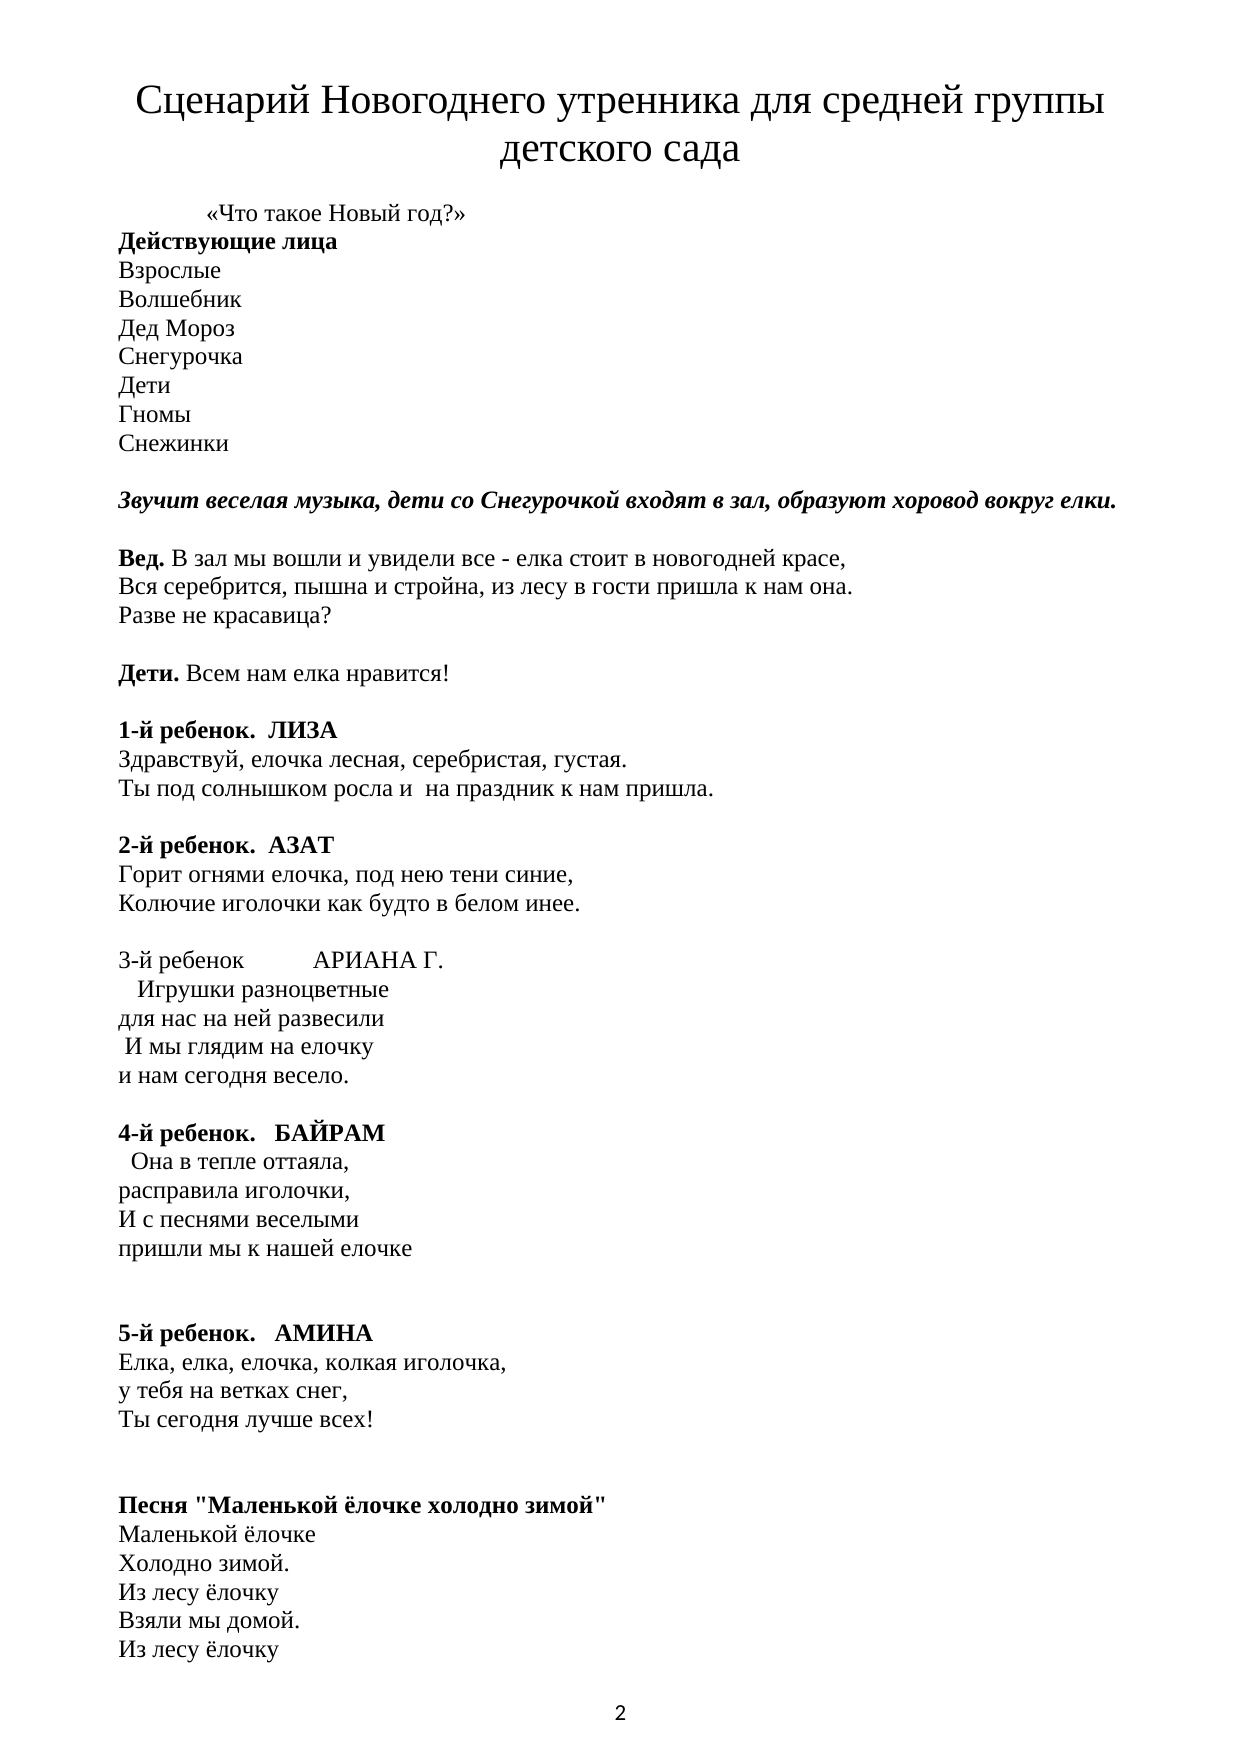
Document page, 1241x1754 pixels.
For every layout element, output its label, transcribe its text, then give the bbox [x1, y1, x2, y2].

text у тебя на ветках снег, [118, 1376, 1122, 1404]
text расправила иголочки, И с песнями веселыми [118, 1175, 1122, 1233]
text Холодно зимой. [118, 1548, 1122, 1577]
text и нам сегодня весело. [118, 1060, 1122, 1089]
text Снежинки [118, 428, 1122, 456]
text Взрослые [118, 255, 1122, 284]
text Снегурочка [118, 341, 1122, 370]
text Взяли мы домой. [118, 1606, 1122, 1634]
text Горит огнями елочка, под нею тени синие, Колючие иголочки как будто в белом инее. [118, 859, 1122, 916]
text 3-й ребенок АРИАНА Г. [118, 945, 1122, 974]
text для нас на ней развесили [118, 1003, 1122, 1031]
text Разве не красавица? [118, 600, 1122, 629]
text Сценарий Новогоднего утренника для средней группы детского сада [118, 75, 1122, 171]
text 5-й ребенок. АМИНА [118, 1318, 1122, 1347]
text 2-й ребенок. АЗАТ [118, 830, 1122, 859]
text 4-й ребенок. БАЙРАМ [118, 1118, 1122, 1146]
text Маленькой ёлочке [118, 1519, 1122, 1548]
text Дети [118, 370, 1122, 399]
text Здравствуй, елочка лесная, серебристая, густая. [118, 744, 1122, 773]
text Вед. В зал мы вошли и увидели все - елка стоит в новогодней красе, [118, 543, 1122, 571]
text «Что такое Новый год?» [118, 171, 1122, 226]
text Действующие лица [118, 226, 1122, 255]
text Ты сегодня лучше всех! [118, 1404, 1122, 1433]
text Елка, елка, елочка, колкая иголочка, [118, 1347, 1122, 1376]
text Песня "Маленькой ёлочке холодно зимой" [118, 1491, 1122, 1519]
text Вся серебрится, пышна и стройна, из лесу в гости пришла к нам она. [118, 571, 1122, 600]
text Игрушки разноцветные [118, 974, 1122, 1003]
text Звучит веселая музыка, дети со Снегурочкой входят в зал, образуют хоровод вокруг елки. [118, 485, 1122, 514]
text Из лесу ёлочку [118, 1577, 1122, 1606]
text Гномы [118, 399, 1122, 428]
text 1-й ребенок. ЛИЗА [118, 715, 1122, 744]
text Ты под солнышком росла и на праздник к нам пришла. [118, 773, 1122, 801]
text И мы глядим на елочку [118, 1031, 1122, 1060]
text пришли мы к нашей елочке [118, 1233, 1122, 1318]
text Волшебник [118, 284, 1122, 313]
text Дети. Всем нам елка нравится! [118, 658, 1122, 686]
text Из лесу ёлочку [118, 1634, 1122, 1663]
text Она в тепле оттаяла, [118, 1146, 1122, 1175]
text Дед Мороз [118, 313, 1122, 341]
